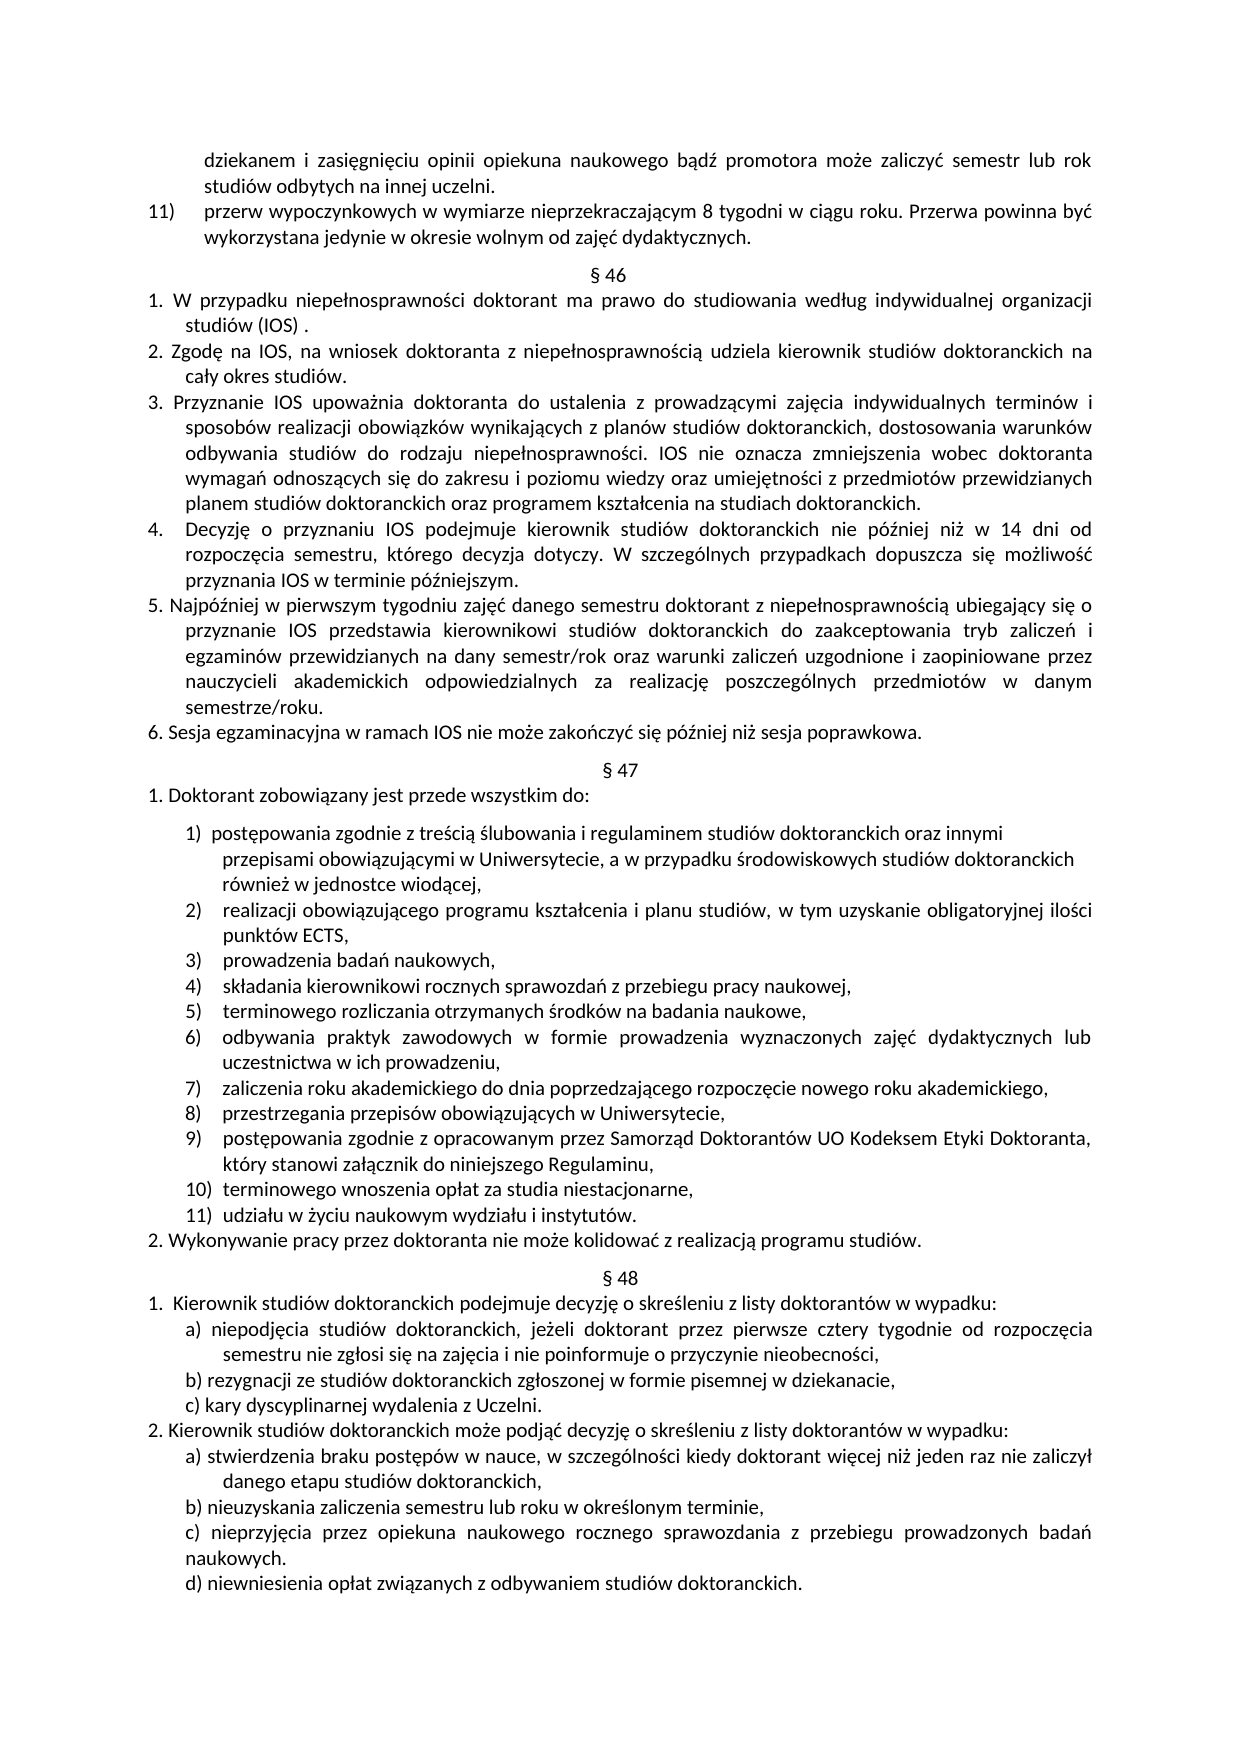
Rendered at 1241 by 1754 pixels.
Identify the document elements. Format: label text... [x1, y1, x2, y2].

text 1. Doktorant zobowiązany jest przede wszystkim do: [148, 783, 1093, 808]
text § 47 [148, 757, 1093, 783]
text 2. Zgodę na IOS, na wniosek doktoranta z niepełnosprawnością udziela kierownik studiów doktoranckich na cały okres studiów. [148, 338, 1093, 389]
text 5. Najpóźniej w pierwszym tygodniu zajęć danego semestru doktorant z niepełnosprawnością ubiegający się o przyznanie IOS przedstawia kierownikowi studiów doktoranckich do zaakceptowania tryb zaliczeń i egzaminów przewidzianych na dany semestr/rok oraz warunki zaliczeń uzgodnione i zaopiniowane przez nauczycieli akademickich odpowiedzialnych za realizację poszczególnych przedmiotów w danym semestrze/roku. [148, 592, 1093, 719]
text b) rezygnacji ze studiów doktoranckich zgłoszonej w formie pisemnej w dziekanacie, [185, 1367, 1093, 1392]
list składania kierownikowi rocznych sprawozdań z przebiegu pracy naukowej, [185, 973, 1093, 998]
text d) niewniesienia opłat związanych z odbywaniem studiów doktoranckich. [185, 1570, 1093, 1596]
list zaliczenia roku akademickiego do dnia poprzedzającego rozpoczęcie nowego roku akademickiego, [185, 1075, 1093, 1100]
list terminowego rozliczania otrzymanych środków na badania naukowe, [185, 998, 1093, 1024]
text a) stwierdzenia braku postępów w nauce, w szczególności kiedy doktorant więcej niż jeden raz nie zaliczył danego etapu studiów doktoranckich, [185, 1443, 1093, 1494]
text a) niepodjęcia studiów doktoranckich, jeżeli doktorant przez pierwsze cztery tygodnie od rozpoczęcia semestru nie zgłosi się na zajęcia i nie poinformuje o przyczynie nieobecności, [185, 1316, 1093, 1367]
text 4. Decyzję o przyznaniu IOS podejmuje kierownik studiów doktoranckich nie później niż w 14 dni od rozpoczęcia semestru, którego decyzja dotyczy. W szczególnych przypadkach dopuszcza się możliwość przyznania IOS w terminie późniejszym. [148, 516, 1093, 592]
text 2. Wykonywanie pracy przez doktoranta nie może kolidować z realizacją programu studiów. [148, 1227, 1093, 1253]
text 6. Sesja egzaminacyjna w ramach IOS nie może zakończyć się później niż sesja poprawkowa. [148, 719, 1093, 745]
text 1. Kierownik studiów doktoranckich podejmuje decyzję o skreśleniu z listy doktorantów w wypadku: [148, 1291, 1093, 1316]
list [148, 148, 1093, 198]
list udziału w życiu naukowym wydziału i instytutów. [185, 1202, 1093, 1227]
text 3. Przyznanie IOS upoważnia doktoranta do ustalenia z prowadzącymi zajęcia indywidualnych terminów i sposobów realizacji obowiązków wynikających z planów studiów doktoranckich, dostosowania warunków odbywania studiów do rodzaju niepełnosprawności. IOS nie oznacza zmniejszenia wobec doktoranta wymagań odnoszących się do zakresu i poziomu wiedzy oraz umiejętności z przedmiotów przewidzianych planem studiów doktoranckich oraz programem kształcenia na studiach doktoranckich. [148, 389, 1093, 516]
text § 48 [148, 1265, 1093, 1291]
list przestrzegania przepisów obowiązujących w Uniwersytecie, [185, 1100, 1093, 1126]
list prowadzenia badań naukowych, [185, 948, 1093, 973]
list realizacji obowiązującego programu kształcenia i planu studiów, w tym uzyskanie obligatoryjnej ilości punktów ECTS, [185, 897, 1093, 948]
text c) kary dyscyplinarnej wydalenia z Uczelni. [185, 1392, 1093, 1418]
text § 46 [590, 262, 1093, 287]
list przerw wypoczynkowych w wymiarze nieprzekraczającym 8 tygodni w ciągu roku. Przerwa powinna być wykorzystana jedynie w okresie wolnym od zajęć dydaktycznych. [148, 198, 1093, 249]
list . W przypadku niepełnosprawności doktorant ma prawo do studiowania według indywidualnej organizacji studiów (IOS) . [148, 287, 1093, 338]
text b) nieuzyskania zaliczenia semestru lub roku w określonym terminie, [185, 1494, 1093, 1519]
text 1) postępowania zgodnie z treścią ślubowania i regulaminem studiów doktoranckich oraz innymi przepisami obowiązującymi w Uniwersytecie, a w przypadku środowiskowych studiów doktoranckich również w jednostce wiodącej, [185, 821, 1093, 897]
list odbywania praktyk zawodowych w formie prowadzenia wyznaczonych zajęć dydaktycznych lub uczestnictwa w ich prowadzeniu, [185, 1024, 1093, 1075]
text c) nieprzyjęcia przez opiekuna naukowego rocznego sprawozdania z przebiegu prowadzonych badań naukowych. [185, 1519, 1093, 1570]
text 2. Kierownik studiów doktoranckich może podjąć decyzję o skreśleniu z listy doktorantów w wypadku: [148, 1418, 1093, 1443]
list postępowania zgodnie z opracowanym przez Samorząd Doktorantów UO Kodeksem Etyki Doktoranta, który stanowi załącznik do niniejszego Regulaminu, [185, 1126, 1093, 1176]
list terminowego wnoszenia opłat za studia niestacjonarne, [185, 1176, 1093, 1202]
